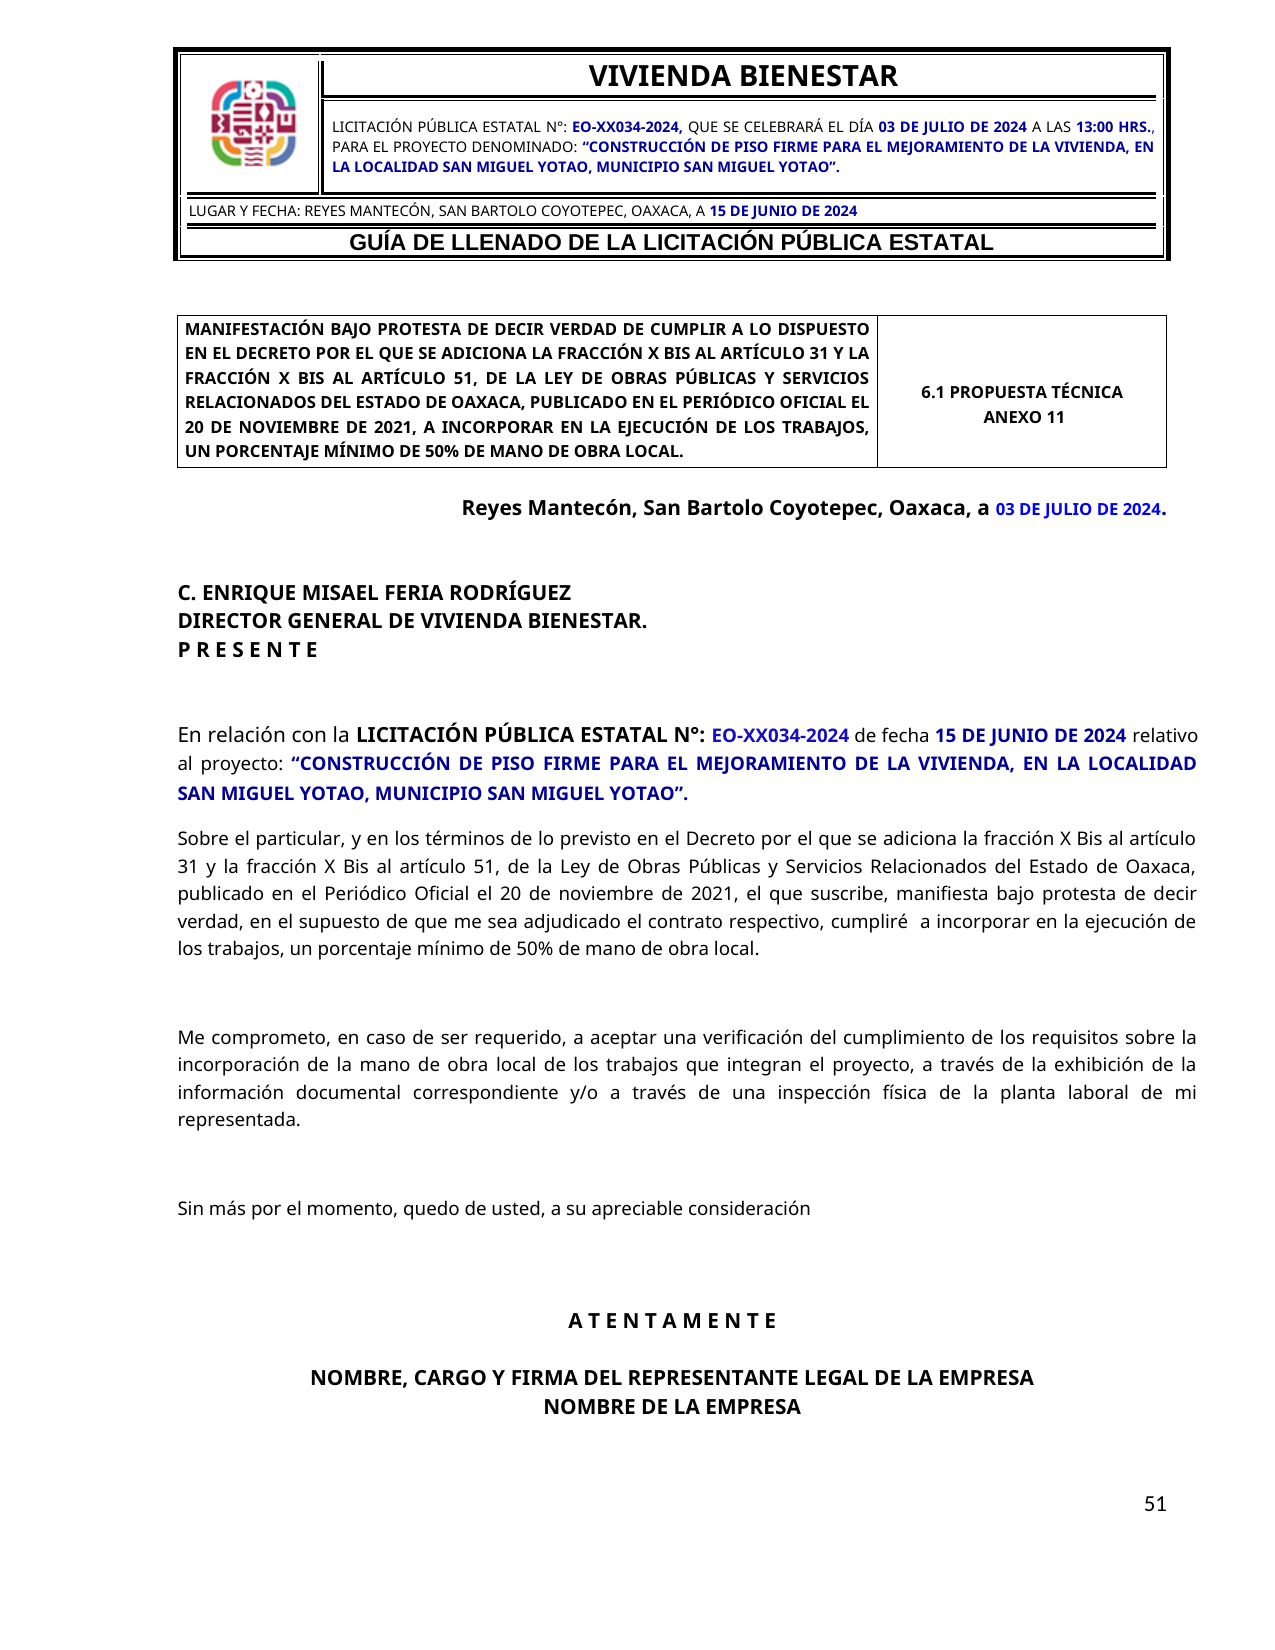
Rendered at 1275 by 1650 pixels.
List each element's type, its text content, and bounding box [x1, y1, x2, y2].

text DIRECTOR GENERAL DE VIVIENDA BIENESTAR. [177, 606, 1167, 635]
table_header MANIFESTACIÓN BAJO PROTESTA DE DECIR VERDAD DE CUMPLIR A LO DISPUESTO EN EL DECRETO POR EL QUE SE ADICIONA LA FRACCIÓN X BIS AL ARTÍCULO 31 Y LA FRACCIÓN X BIS AL ARTÍCULO 51, DE LA LEY DE OBRAS PÚBLICAS Y SERVICIOS RELACIONADOS DEL ESTADO DE OAXACA, PUBLICADO EN EL PERIÓDICO OFICIAL EL 20 DE NOVIEMBRE DE 2021, A INCORPORAR EN LA EJECUCIÓN DE LOS TRABAJOS, UN PORCENTAJE MÍNIMO DE 50% DE MANO DE OBRA LOCAL. [178, 316, 877, 467]
text NOMBRE, CARGO Y FIRMA DEL REPRESENTANTE LEGAL DE LA EMPRESA [177, 1363, 1167, 1392]
text C. ENRIQUE MISAEL FERIA RODRÍGUEZ [177, 578, 1167, 606]
text Sobre el particular, y en los términos de lo previsto en el Decreto por el que se adiciona la fracción X Bis al artículo 31 y la fracción X Bis al artículo 51, de la Ley de Obras Públicas y Servicios Relacionados del Estado de Oaxaca, publicado en el Periódico Oficial el 20 de noviembre de 2021, el que suscribe, manifiesta bajo protesta de decir verdad, en el supuesto de que me sea adjudicado el contrato respectivo, cumpliré a incorporar en la ejecución de los trabajos, un porcentaje mínimo de 50% de mano de obra local. [177, 826, 1198, 961]
text Me comprometo, en caso de ser requerido, a aceptar una verificación del cumplimiento de los requisitos sobre la incorporación de la mano de obra local de los trabajos que integran el proyecto, a través de la exhibición de la información documental correspondiente y/o a través de una inspección física de la planta laboral de mi representada. [177, 1024, 1198, 1132]
text Sin más por el momento, quedo de usted, a su apreciable consideración [177, 1196, 1167, 1221]
text Reyes Mantecón, San Bartolo Coyotepec, Oaxaca, a 03 DE JULIO DE 2024. [0, 493, 1167, 521]
text A T E N T A M E N T E [177, 1307, 1167, 1335]
table_header 6.1 PROPUESTA TÉCNICA ANEXO 11 [878, 316, 1166, 467]
picture [200, 73, 307, 172]
text P R E S E N T E [177, 635, 1167, 663]
text En relación con la LICITACIÓN PÚBLICA ESTATAL N°: EO-XX034-2024 de fecha 15 DE JUNIO DE 2024 relativo al proyecto: “CONSTRUCCIÓN DE PISO FIRME PARA EL MEJORAMIENTO DE LA VIVIENDA, EN LA LOCALIDAD SAN MIGUEL YOTAO, MUNICIPIO SAN MIGUEL YOTAO”. [177, 720, 1198, 807]
text NOMBRE DE LA EMPRESA [177, 1392, 1167, 1420]
